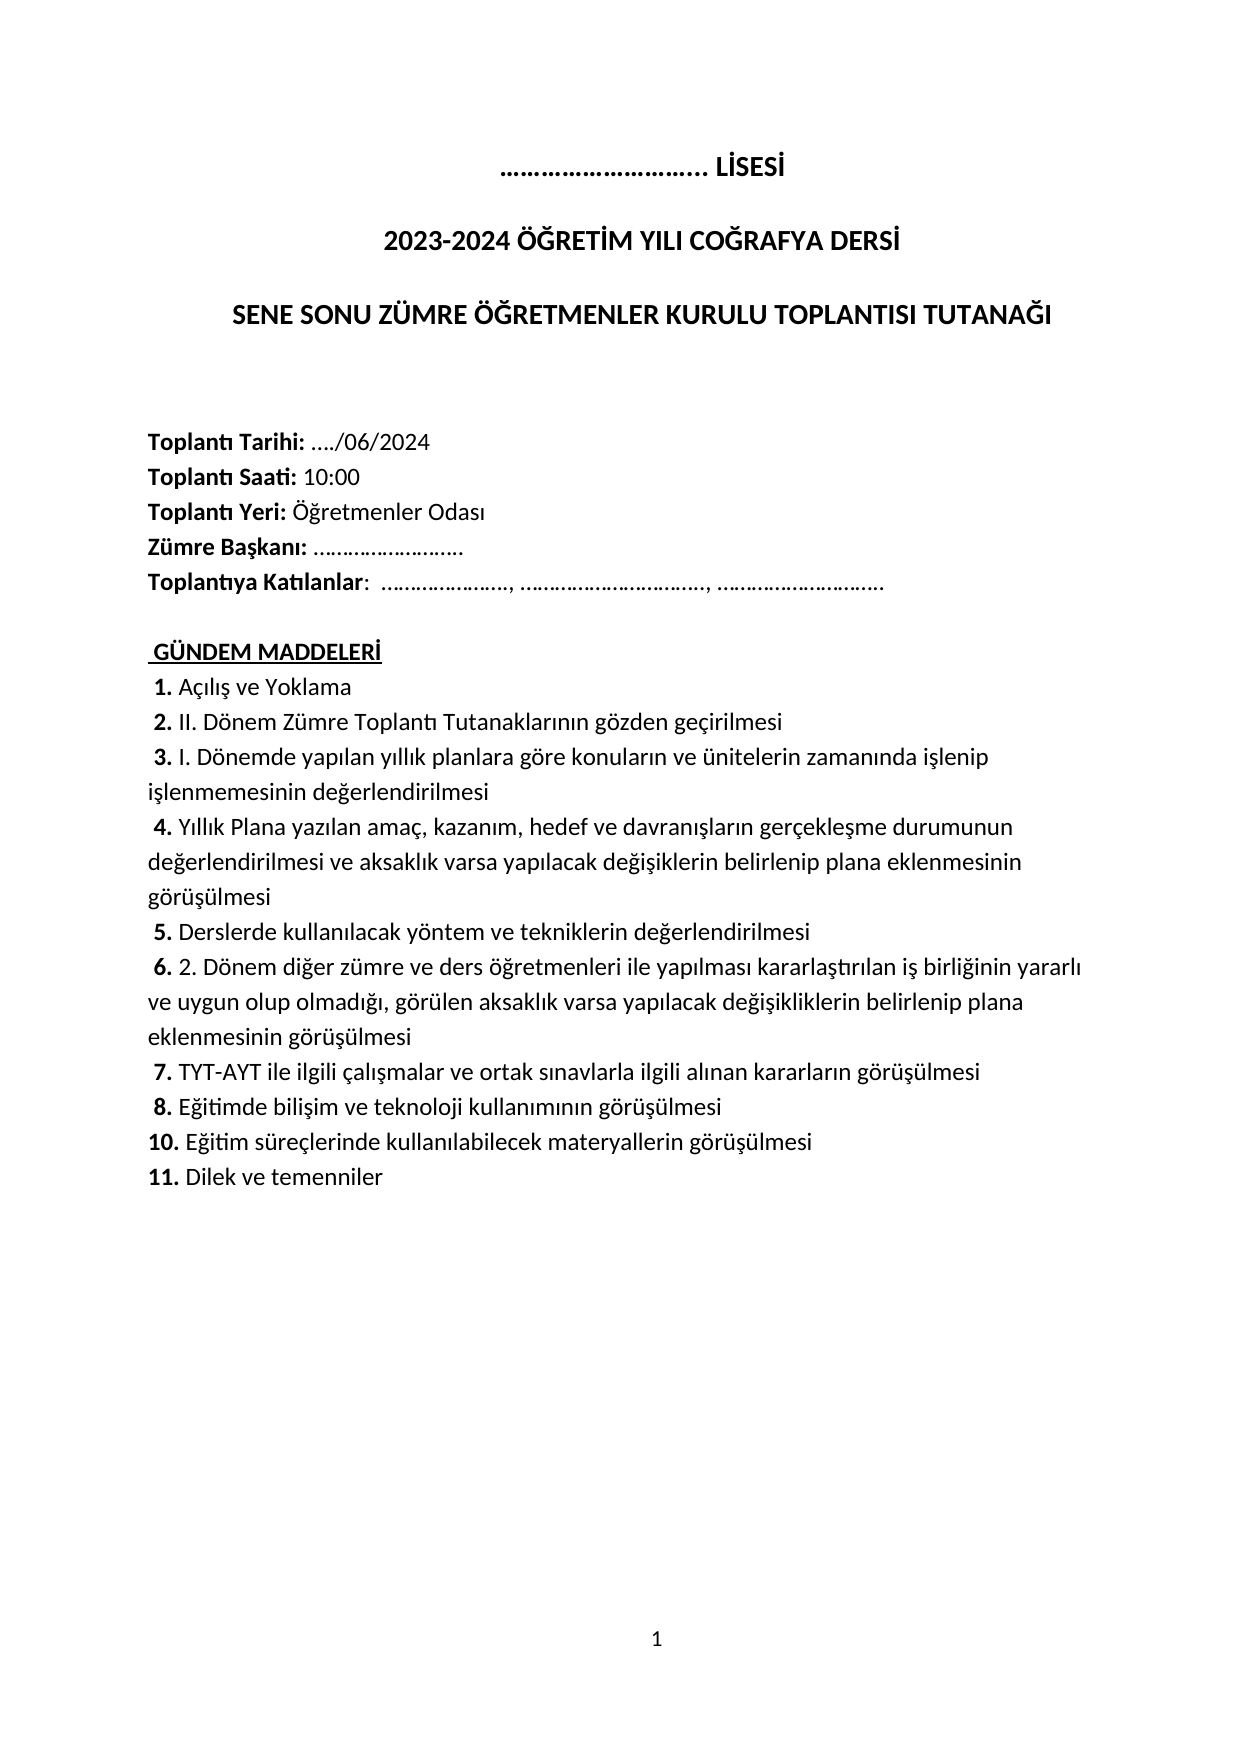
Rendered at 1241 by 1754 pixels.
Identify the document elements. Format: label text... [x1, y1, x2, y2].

text 2023-2024 ÖĞRETİM YILI COĞRAFYA DERSİ [192, 222, 1093, 257]
text 4. Yıllık Plana yazılan amaç, kazanım, hedef ve davranışların gerçekleşme durumunun değerlendirilmesi ve aksaklık varsa yapılacak değişiklerin belirlenip plana eklenmesinin görüşülmesi [148, 811, 1093, 912]
text 5. Derslerde kullanılacak yöntem ve tekniklerin değerlendirilmesi [148, 916, 1093, 947]
text Toplantı Yeri: Öğretmenler Odası [148, 496, 1093, 527]
text SENE SONU ZÜMRE ÖĞRETMENLER KURULU TOPLANTISI TUTANAĞI [192, 296, 1093, 332]
text Toplantı Tarihi: …./06/2024 [148, 426, 1093, 457]
text Toplantıya Katılanlar: …………………., ………………………….., ……………………….. [148, 566, 1093, 597]
text 2. II. Dönem Zümre Toplantı Tutanaklarının gözden geçirilmesi [148, 706, 1093, 737]
text 3. I. Dönemde yapılan yıllık planlara göre konuların ve ünitelerin zamanında işlenip işlenmemesinin değerlendirilmesi [148, 741, 1093, 807]
text 7. TYT-AYT ile ilgili çalışmalar ve ortak sınavlarla ilgili alınan kararların görüşülmesi [148, 1056, 1093, 1087]
text 11. Dilek ve temenniler [148, 1161, 1093, 1192]
text GÜNDEM MADDELERİ [148, 636, 1093, 667]
text Toplantı Saati: 10:00 [148, 461, 1093, 492]
text 6. 2. Dönem diğer zümre ve ders öğretmenleri ile yapılması kararlaştırılan iş birliğinin yararlı ve uygun olup olmadığı, görülen aksaklık varsa yapılacak değişikliklerin belirlenip plana eklenmesinin görüşülmesi [148, 951, 1093, 1052]
text Zümre Başkanı: …………………….. [148, 531, 1093, 562]
text 1. Açılış ve Yoklama [148, 671, 1093, 702]
text 8. Eğitimde bilişim ve teknoloji kullanımının görüşülmesi [148, 1091, 1093, 1122]
text ………………………... LİSESİ [192, 148, 1093, 183]
text 10. Eğitim süreçlerinde kullanılabilecek materyallerin görüşülmesi [148, 1126, 1093, 1157]
